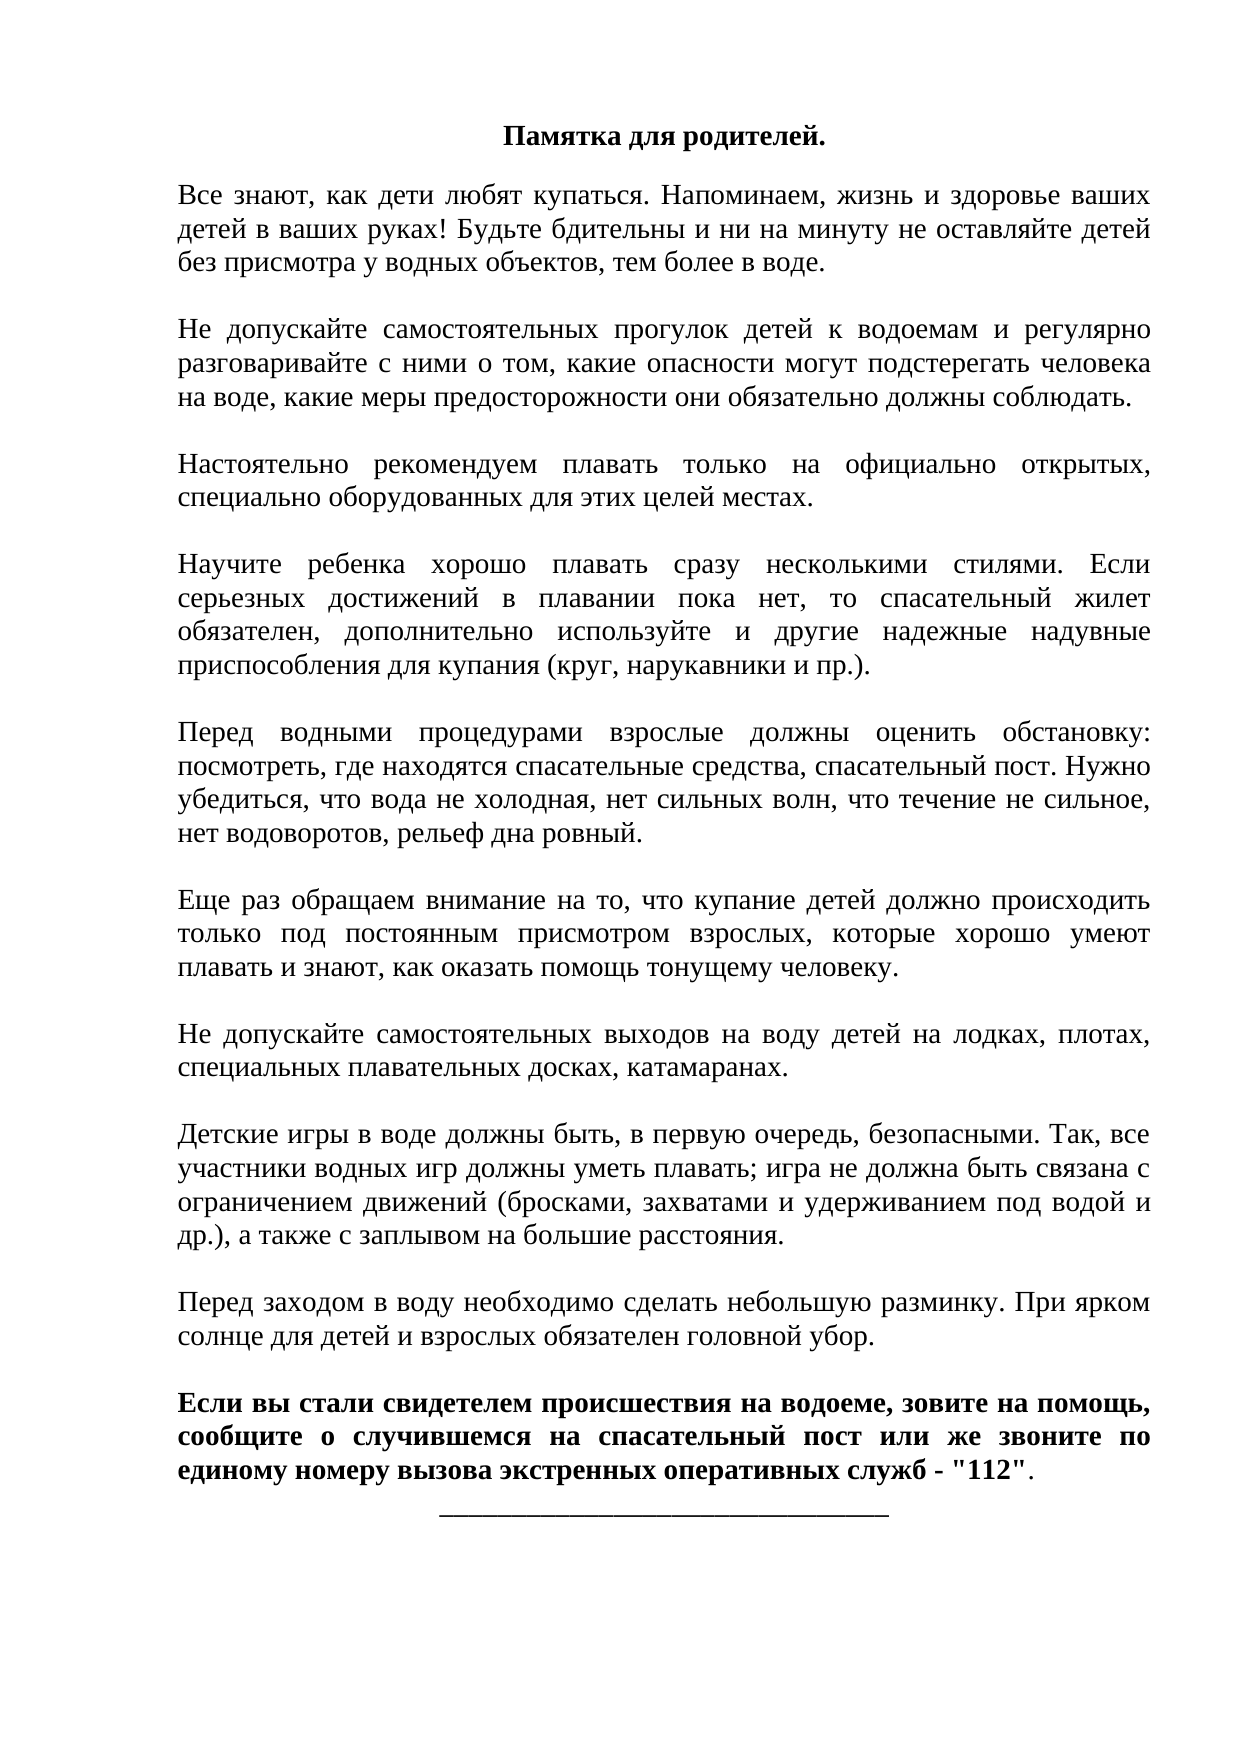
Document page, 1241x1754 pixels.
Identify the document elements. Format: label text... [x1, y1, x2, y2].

text Не допускайте самостоятельных выходов на воду детей на лодках, плотах, специальных плавательных досках, катамаранах. [177, 1016, 1152, 1083]
text Не допускайте самостоятельных прогулок детей к водоемам и регулярно разговаривайте с ними о том, какие опасности могут подстерегать человека на воде, какие меры предосторожности они обязательно должны соблюдать. [177, 312, 1152, 412]
text Научите ребенка хорошо плавать сразу несколькими стилями. Если серьезных достижений в плавании пока нет, то спасательный жилет обязателен, дополнительно используйте и другие надежные надувные приспособления для купания (круг, нарукавники и пр.). [177, 546, 1152, 681]
text _______________________________ [177, 1486, 1152, 1521]
text Детские игры в воде должны быть, в первую очередь, безопасными. Так, все участники водных игр должны уметь плавать; игра не должна быть связана с ограничением движений (бросками, захватами и удерживанием под водой и др.), а также с заплывом на большие расстояния. [177, 1117, 1152, 1251]
text Если вы стали свидетелем происшествия на водоеме, зовите на помощь, сообщите о случившемся на спасательный пост или же звоните по единому номеру вызова экстренных оперативных служб - "112". [177, 1385, 1152, 1486]
text Еще раз обращаем внимание на то, что купание детей должно происходить только под постоянным присмотром взрослых, которые хорошо умеют плавать и знают, как оказать помощь тонущему человеку. [177, 882, 1152, 982]
text Памятка для родителей. [177, 118, 1152, 152]
text Перед водными процедурами взрослые должны оценить обстановку: посмотреть, где находятся спасательные средства, спасательный пост. Нужно убедиться, что вода не холодная, нет сильных волн, что течение не сильное, нет водоворотов, рельеф дна ровный. [177, 714, 1152, 848]
text Все знают, как дети любят купаться. Напоминаем, жизнь и здоровье ваших детей в ваших руках! Будьте бдительны и ни на минуту не оставляйте детей без присмотра у водных объектов, тем более в воде. [177, 177, 1152, 278]
text Перед заходом в воду необходимо сделать небольшую разминку. При ярком солнце для детей и взрослых обязателен головной убор. [177, 1284, 1152, 1351]
text Настоятельно рекомендуем плавать только на официально открытых, специально оборудованных для этих целей местах. [177, 446, 1152, 513]
